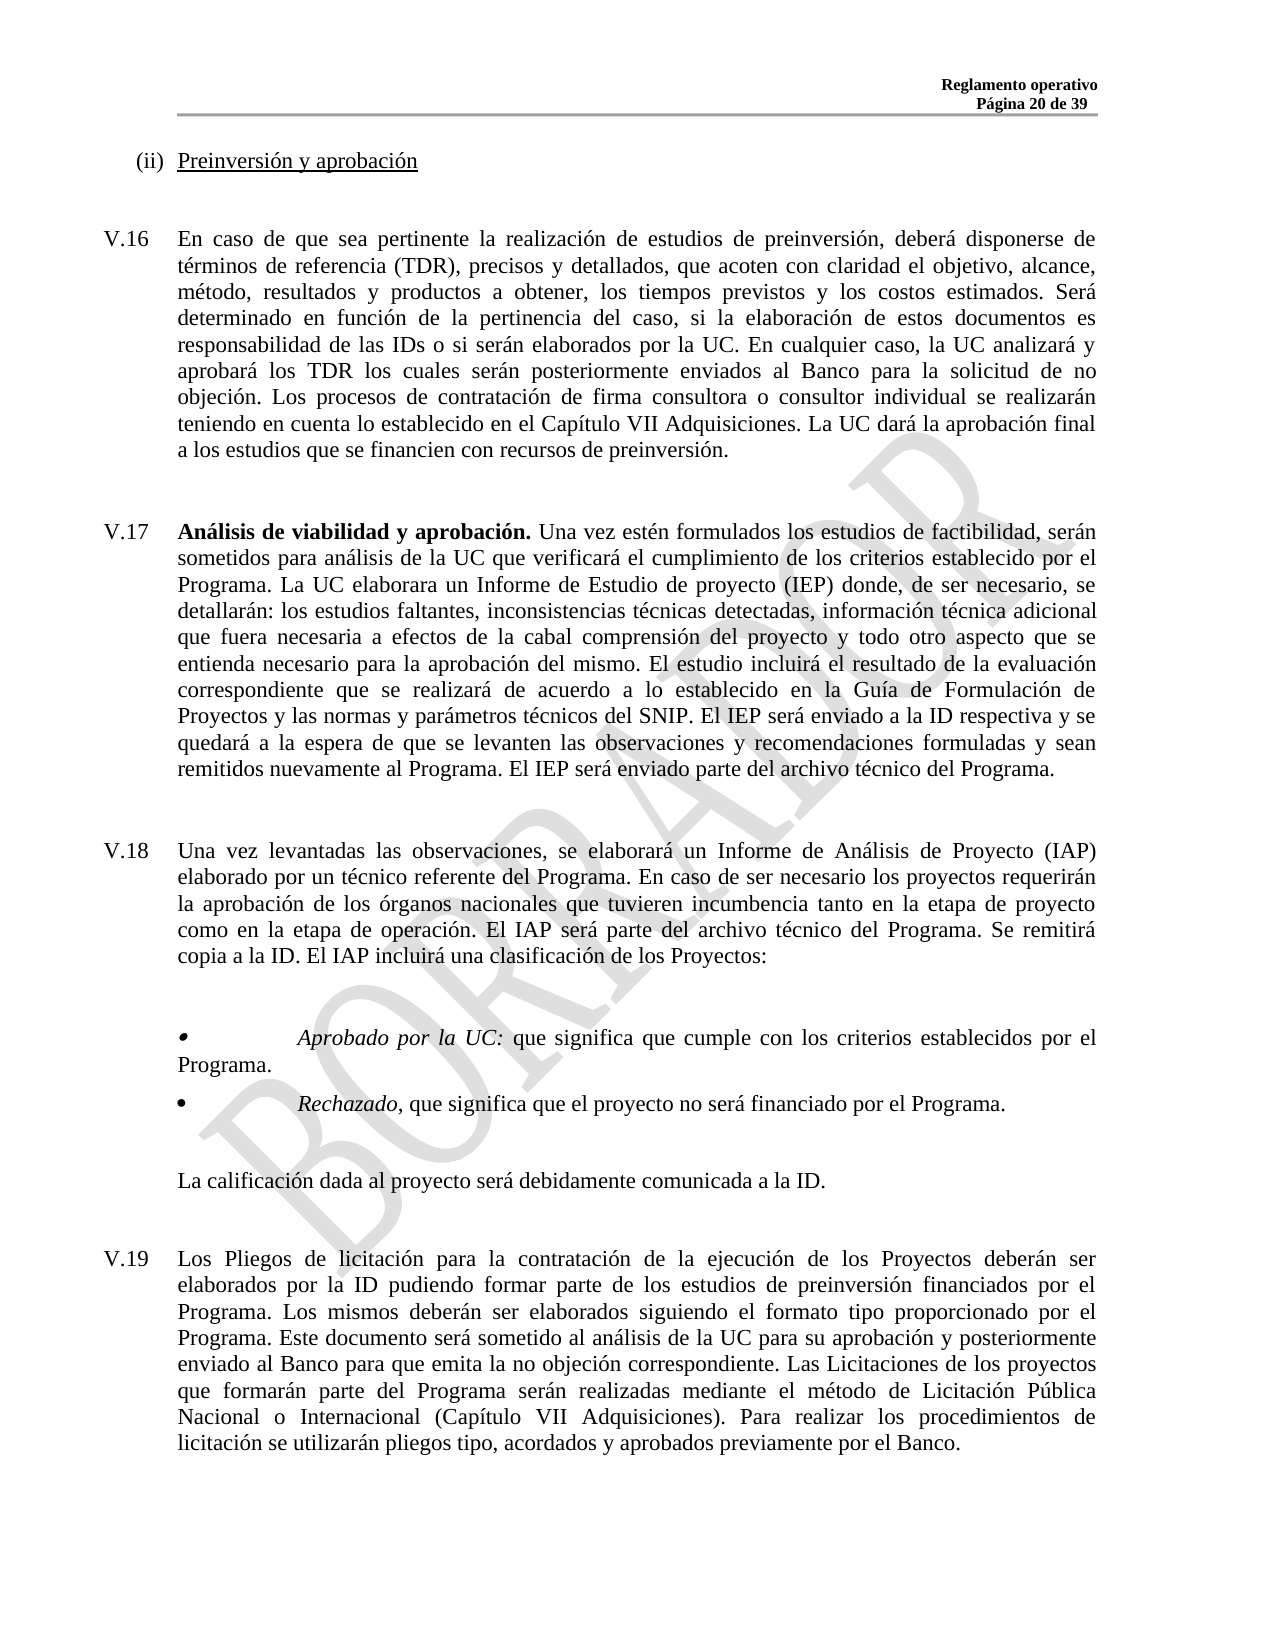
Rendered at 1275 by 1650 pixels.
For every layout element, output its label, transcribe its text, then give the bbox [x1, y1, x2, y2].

list Análisis de viabilidad y aprobación. Una vez estén formulados los estudios de factibilidad, serán sometidos para análisis de la UC que verificará el cumplimiento de los criterios establecido por el Programa. La UC elaborara un Informe de Estudio de proyecto (IEP) donde, de ser necesario, se detallarán: los estudios faltantes, inconsistencias técnicas detectadas, información técnica adicional que fuera necesaria a efectos de la cabal comprensión del proyecto y todo otro aspecto que se entienda necesario para la aprobación del mismo. El estudio incluirá el resultado de la evaluación correspondiente que se realizará de acuerdo a lo establecido en la Guía de Formulación de Proyectos y las normas y parámetros técnicos del SNIP. El IEP será enviado a la ID respectiva y se quedará a la espera de que se levanten las observaciones y recomendaciones formuladas y sean remitidos nuevamente al Programa. El IEP será enviado parte del archivo técnico del Programa. [103, 518, 1098, 782]
list Los Pliegos de licitación para la contratación de la ejecución de los Proyectos deberán ser elaborados por la ID pudiendo formar parte de los estudios de preinversión financiados por el Programa. Los mismos deberán ser elaborados siguiendo el formato tipo proporcionado por el Programa. Este documento será sometido al análisis de la UC para su aprobación y posteriormente enviado al Banco para que emita la no objeción correspondiente. Las Licitaciones de los proyectos que formarán parte del Programa serán realizadas mediante el método de Licitación Pública Nacional o Internacional (Capítulo VII Adquisiciones). Para realizar los procedimientos de licitación se utilizarán pliegos tipo, acordados y aprobados previamente por el Banco. [103, 1245, 1098, 1456]
list Una vez levantadas las observaciones, se elaborará un Informe de Análisis de Proyecto (IAP) elaborado por un técnico referente del Programa. En caso de ser necesario los proyectos requerirán la aprobación de los órganos nacionales que tuvieren incumbencia tanto en la etapa de proyecto como en la etapa de operación. El IAP será parte del archivo técnico del Programa. Se remitirá copia a la ID. El IAP incluirá una clasificación de los Proyectos: [103, 837, 1098, 969]
list Rechazado, que significa que el proyecto no será financiado por el Programa. [177, 1089, 1098, 1116]
list En caso de que sea pertinente la realización de estudios de preinversión, deberá disponerse de términos de referencia (TDR), precisos y detallados, que acoten con claridad el objetivo, alcance, método, resultados y productos a obtener, los tiempos previstos y los costos estimados. Será determinado en función de la pertinencia del caso, si la elaboración de estos documentos es responsabilidad de las IDs o si serán elaborados por la UC. En cualquier caso, la UC analizará y aprobará los TDR los cuales serán posteriormente enviados al Banco para la solicitud de no objeción. Los procesos de contratación de firma consultora o consultor individual se realizarán teniendo en cuenta lo establecido en el Capítulo VII Adquisiciones. La UC dará la aprobación final a los estudios que se financien con recursos de preinversión. [103, 225, 1098, 462]
list Preinversión y aprobación [136, 148, 1098, 174]
list Aprobado por la UC: que significa que cumple con los criterios establecidos por el Programa. [177, 1024, 1098, 1077]
list La calificación dada al proyecto será debidamente comunicada a la ID. [177, 1167, 1098, 1194]
